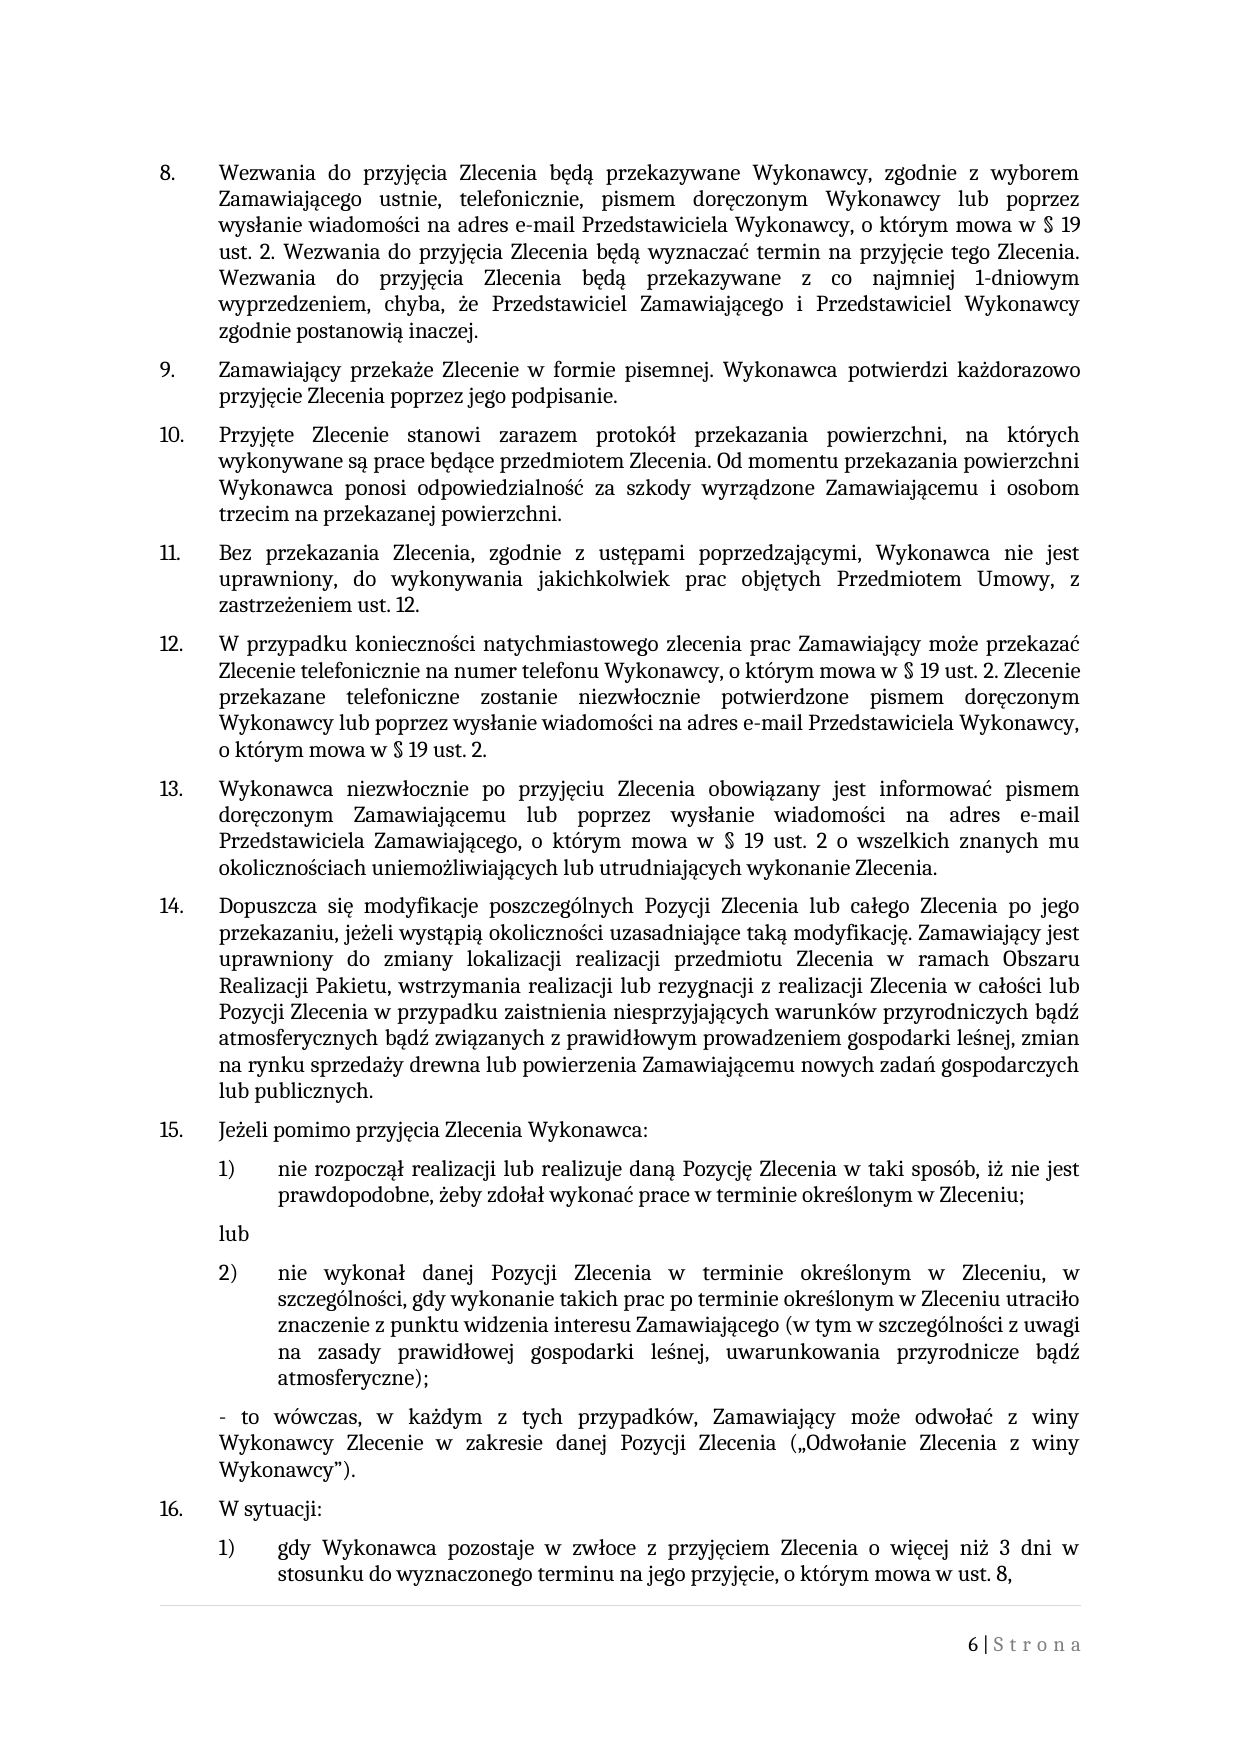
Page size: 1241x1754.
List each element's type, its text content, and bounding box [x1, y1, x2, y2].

list W przypadku konieczności natychmiastowego zlecenia prac Zamawiający może przekazać Zlecenie telefonicznie na numer telefonu Wykonawcy, o którym mowa w § 19 ust. 2. Zlecenie przekazane telefoniczne zostanie niezwłocznie potwierdzone pismem doręczonym Wykonawcy lub poprzez wysłanie wiadomości na adres e-mail Przedstawiciela Wykonawcy, o którym mowa w § 19 ust. 2. [159, 631, 1081, 763]
list Bez przekazania Zlecenia, zgodnie z ustępami poprzedzającymi, Wykonawca nie jest uprawniony, do wykonywania jakichkolwiek prac objętych Przedmiotem Umowy, z zastrzeżeniem ust. 12. [159, 539, 1081, 619]
list nie rozpoczął realizacji lub realizuje daną Pozycję Zlecenia w taki sposób, iż nie jest prawdopodobne, żeby zdołał wykonać prace w terminie określonym w Zleceniu; [218, 1156, 1081, 1208]
list nie wykonał danej Pozycji Zlecenia w terminie określonym w Zleceniu, w szczególności, gdy wykonanie takich prac po terminie określonym w Zleceniu utraciło znaczenie z punktu widzenia interesu Zamawiającego (w tym w szczególności z uwagi na zasady prawidłowej gospodarki leśnej, uwarunkowania przyrodnicze bądź atmosferyczne); [218, 1259, 1081, 1391]
list Dopuszcza się modyfikacje poszczególnych Pozycji Zlecenia lub całego Zlecenia po jego przekazaniu, jeżeli wystąpią okoliczności uzasadniające taką modyfikację. Zamawiający jest uprawniony do zmiany lokalizacji realizacji przedmiotu Zlecenia w ramach Obszaru Realizacji Pakietu, wstrzymania realizacji lub rezygnacji z realizacji Zlecenia w całości lub Pozycji Zlecenia w przypadku zaistnienia niesprzyjających warunków przyrodniczych bądź atmosferycznych bądź związanych z prawidłowym prowadzeniem gospodarki leśnej, zmian na rynku sprzedaży drewna lub powierzenia Zamawiającemu nowych zadań gospodarczych lub publicznych. [159, 893, 1081, 1104]
list Zamawiający przekaże Zlecenie w formie pisemnej. Wykonawca potwierdzi każdorazowo przyjęcie Zlecenia poprzez jego podpisanie. [159, 356, 1081, 409]
text 1) gdy Wykonawca pozostaje w zwłoce z przyjęciem Zlecenia o więcej niż 3 dni w stosunku do wyznaczonego terminu na jego przyjęcie, o którym mowa w ust. 8, [218, 1534, 1081, 1587]
list W sytuacji: [159, 1495, 1081, 1522]
text - to wówczas, w każdym z tych przypadków, Zamawiający może odwołać z winy Wykonawcy Zlecenie w zakresie danej Pozycji Zlecenia („Odwołanie Zlecenia z winy Wykonawcy”). [218, 1404, 1081, 1483]
list Wezwania do przyjęcia Zlecenia będą przekazywane Wykonawcy, zgodnie z wyborem Zamawiającego ustnie, telefonicznie, pismem doręczonym Wykonawcy lub poprzez wysłanie wiadomości na adres e-mail Przedstawiciela Wykonawcy, o którym mowa w § 19 ust. 2. Wezwania do przyjęcia Zlecenia będą wyznaczać termin na przyjęcie tego Zlecenia. Wezwania do przyjęcia Zlecenia będą przekazywane z co najmniej 1-dniowym wyprzedzeniem, chyba, że Przedstawiciel Zamawiającego i Przedstawiciel Wykonawcy zgodnie postanowią inaczej. [159, 159, 1081, 344]
list Przyjęte Zlecenie stanowi zarazem protokół przekazania powierzchni, na których wykonywane są prace będące przedmiotem Zlecenia. Od momentu przekazania powierzchni Wykonawca ponosi odpowiedzialność za szkody wyrządzone Zamawiającemu i osobom trzecim na przekazanej powierzchni. [159, 422, 1081, 527]
list Jeżeli pomimo przyjęcia Zlecenia Wykonawca: [159, 1117, 1081, 1143]
text lub [218, 1221, 1081, 1247]
list Wykonawca niezwłocznie po przyjęciu Zlecenia obowiązany jest informować pismem doręczonym Zamawiającemu lub poprzez wysłanie wiadomości na adres e-mail Przedstawiciela Zamawiającego, o którym mowa w § 19 ust. 2 o wszelkich znanych mu okolicznościach uniemożliwiających lub utrudniających wykonanie Zlecenia. [159, 775, 1081, 881]
